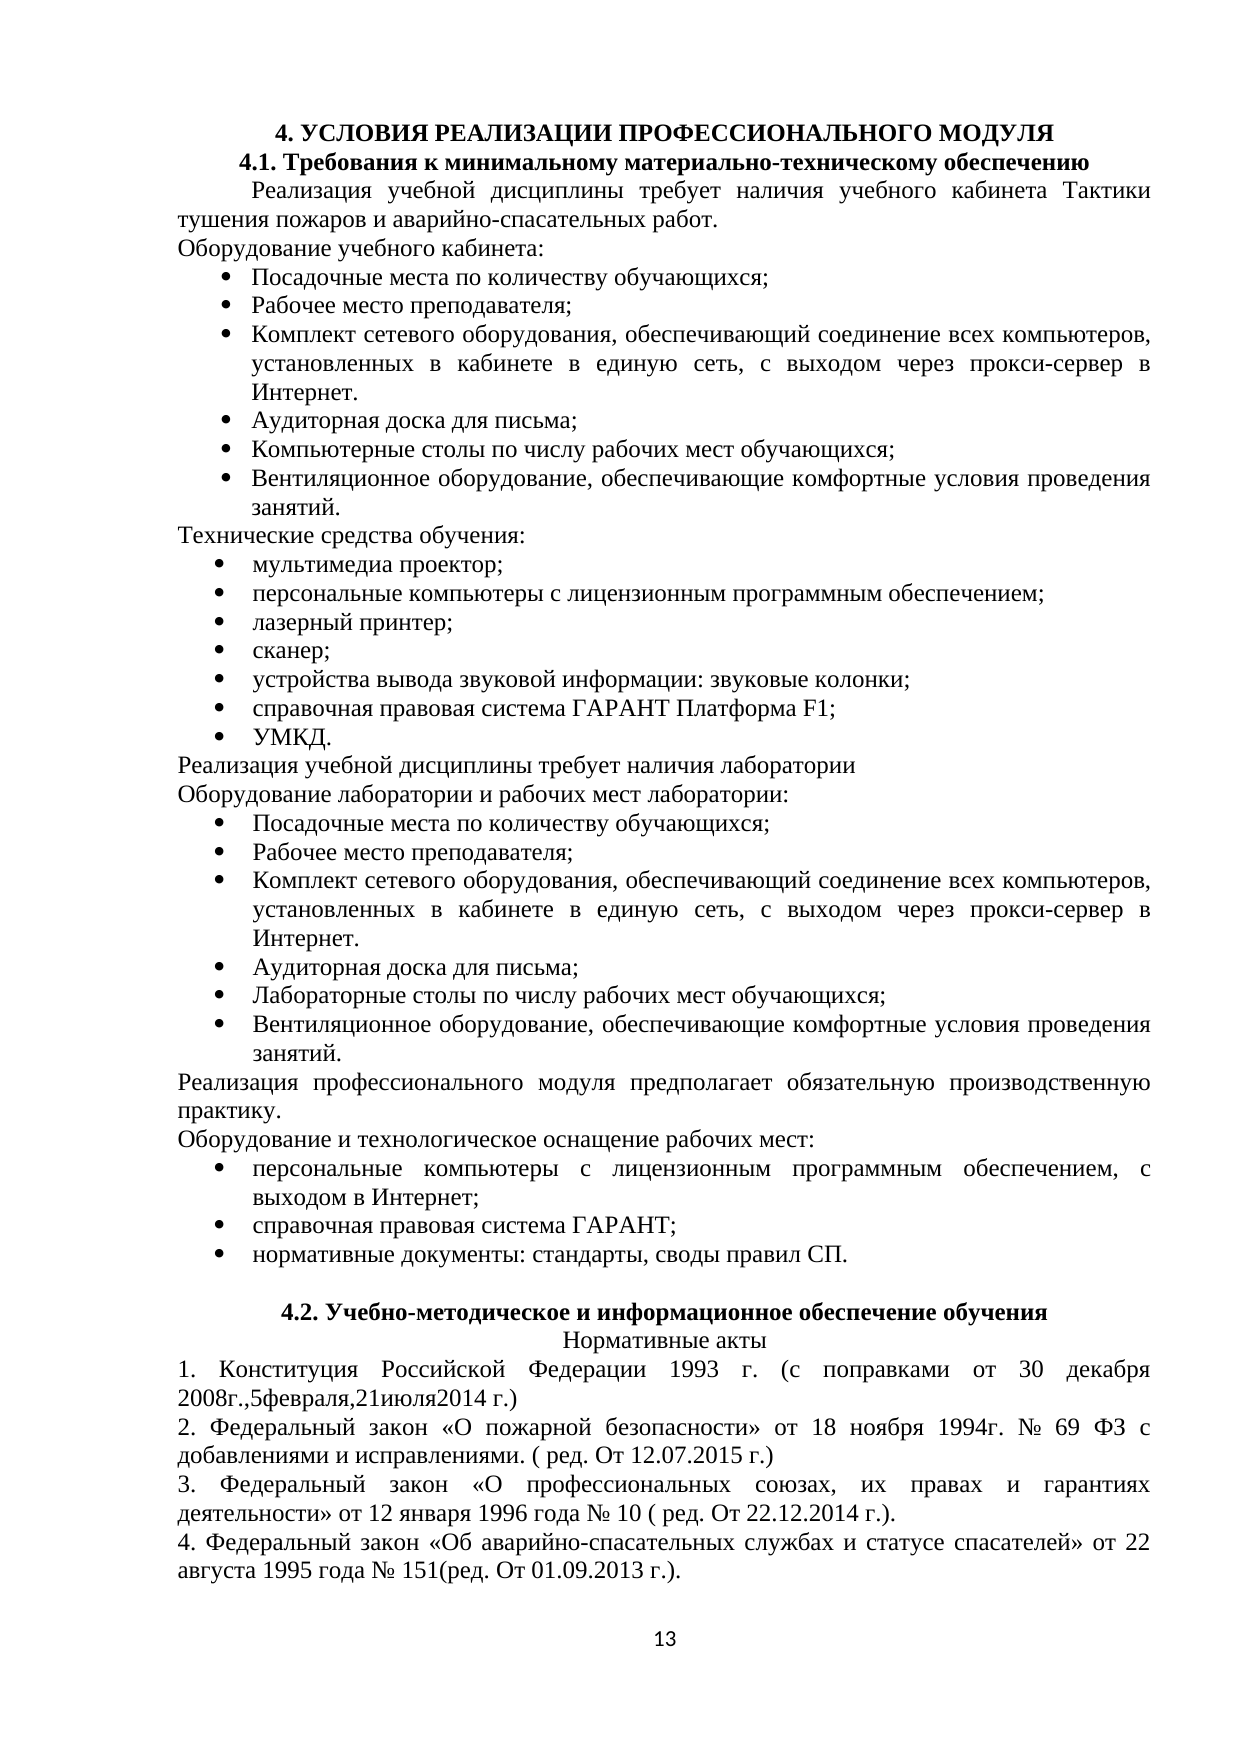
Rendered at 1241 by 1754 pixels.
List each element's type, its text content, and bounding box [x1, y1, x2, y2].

list УМКД. [215, 722, 1152, 751]
list персональные компьютеры с лицензионным программным обеспечением; [215, 578, 1152, 607]
list Посадочные места по количеству обучающихся; [215, 808, 1152, 837]
list сканер; [215, 636, 1152, 664]
text Реализация учебной дисциплины требует наличия учебного кабинета Тактики тушения пожаров и аварийно-спасательных работ. [177, 176, 1152, 233]
text Оборудование и технологическое оснащение рабочих мест: [177, 1124, 1152, 1153]
text Оборудование учебного кабинета: [177, 233, 1152, 262]
text Нормативные акты [177, 1326, 1152, 1354]
text 2. Федеральный закон «О пожарной безопасности» от 18 ноября 1994г. № 69 ФЗ с добавлениями и исправлениями. ( ред. От 12.07.2015 г.) [177, 1412, 1152, 1469]
list Вентиляционное оборудование, обеспечивающие комфортные условия проведения занятий. [222, 463, 1152, 521]
list Лабораторные столы по числу рабочих мест обучающихся; [215, 981, 1152, 1009]
list персональные компьютеры с лицензионным программным обеспечением, с выходом в Интернет; [215, 1153, 1152, 1211]
list Рабочее место преподавателя; [222, 291, 1152, 319]
text Реализация профессионального модуля предполагает обязательную производственную практику. [177, 1067, 1152, 1124]
text 3. Федеральный закон «О профессиональных союзах, их правах и гарантиях деятельности» от 12 января 1996 года № 10 ( ред. От 22.12.2014 г.). [177, 1469, 1152, 1527]
list Комплект сетевого оборудования, обеспечивающий соединение всех компьютеров, установленных в кабинете в единую сеть, с выходом через прокси-сервер в Интернет. [215, 866, 1152, 952]
text 4. Федеральный закон «Об аварийно-спасательных службах и статусе спасателей» от 22 августа 1995 года № 151(ред. От 01.09.2013 г.). [177, 1527, 1152, 1584]
text Технические средства обучения: [177, 521, 1152, 549]
list устройства вывода звуковой информации: звуковые колонки; [215, 664, 1152, 693]
list нормативные документы: стандарты, своды правил СП. [215, 1239, 1152, 1268]
list Посадочные места по количеству обучающихся; [222, 262, 1152, 291]
text Оборудование лаборатории и рабочих мест лаборатории: [177, 779, 1152, 808]
text 4.2. Учебно-методическое и информационное обеспечение обучения [177, 1297, 1152, 1326]
list мультимедиа проектор; [215, 549, 1152, 578]
text 1. Конституция Российской Федерации 1993 г. (с поправками от 30 декабря 2008г.,5февраля,21июля2014 г.) [177, 1354, 1152, 1412]
text Реализация учебной дисциплины требует наличия лаборатории [177, 751, 1152, 779]
list Аудиторная доска для письма; [215, 952, 1152, 981]
list справочная правовая система ГАРАНТ; [215, 1211, 1152, 1239]
list Аудиторная доска для письма; [222, 406, 1152, 434]
list Рабочее место преподавателя; [215, 837, 1152, 866]
list Вентиляционное оборудование, обеспечивающие комфортные условия проведения занятий. [215, 1009, 1152, 1067]
list Комплект сетевого оборудования, обеспечивающий соединение всех компьютеров, установленных в кабинете в единую сеть, с выходом через прокси-сервер в Интернет. [222, 319, 1152, 406]
text 4.1. Требования к минимальному материально-техническому обеспечению [177, 147, 1152, 176]
list справочная правовая система ГАРАНТ Платформа F1; [215, 693, 1152, 722]
list лазерный принтер; [215, 607, 1152, 636]
list Компьютерные столы по числу рабочих мест обучающихся; [222, 434, 1152, 463]
text 4. УСЛОВИЯ РЕАЛИЗАЦИИ ПРОФЕССИОНАЛЬНОГО МОДУЛЯ [177, 118, 1152, 147]
